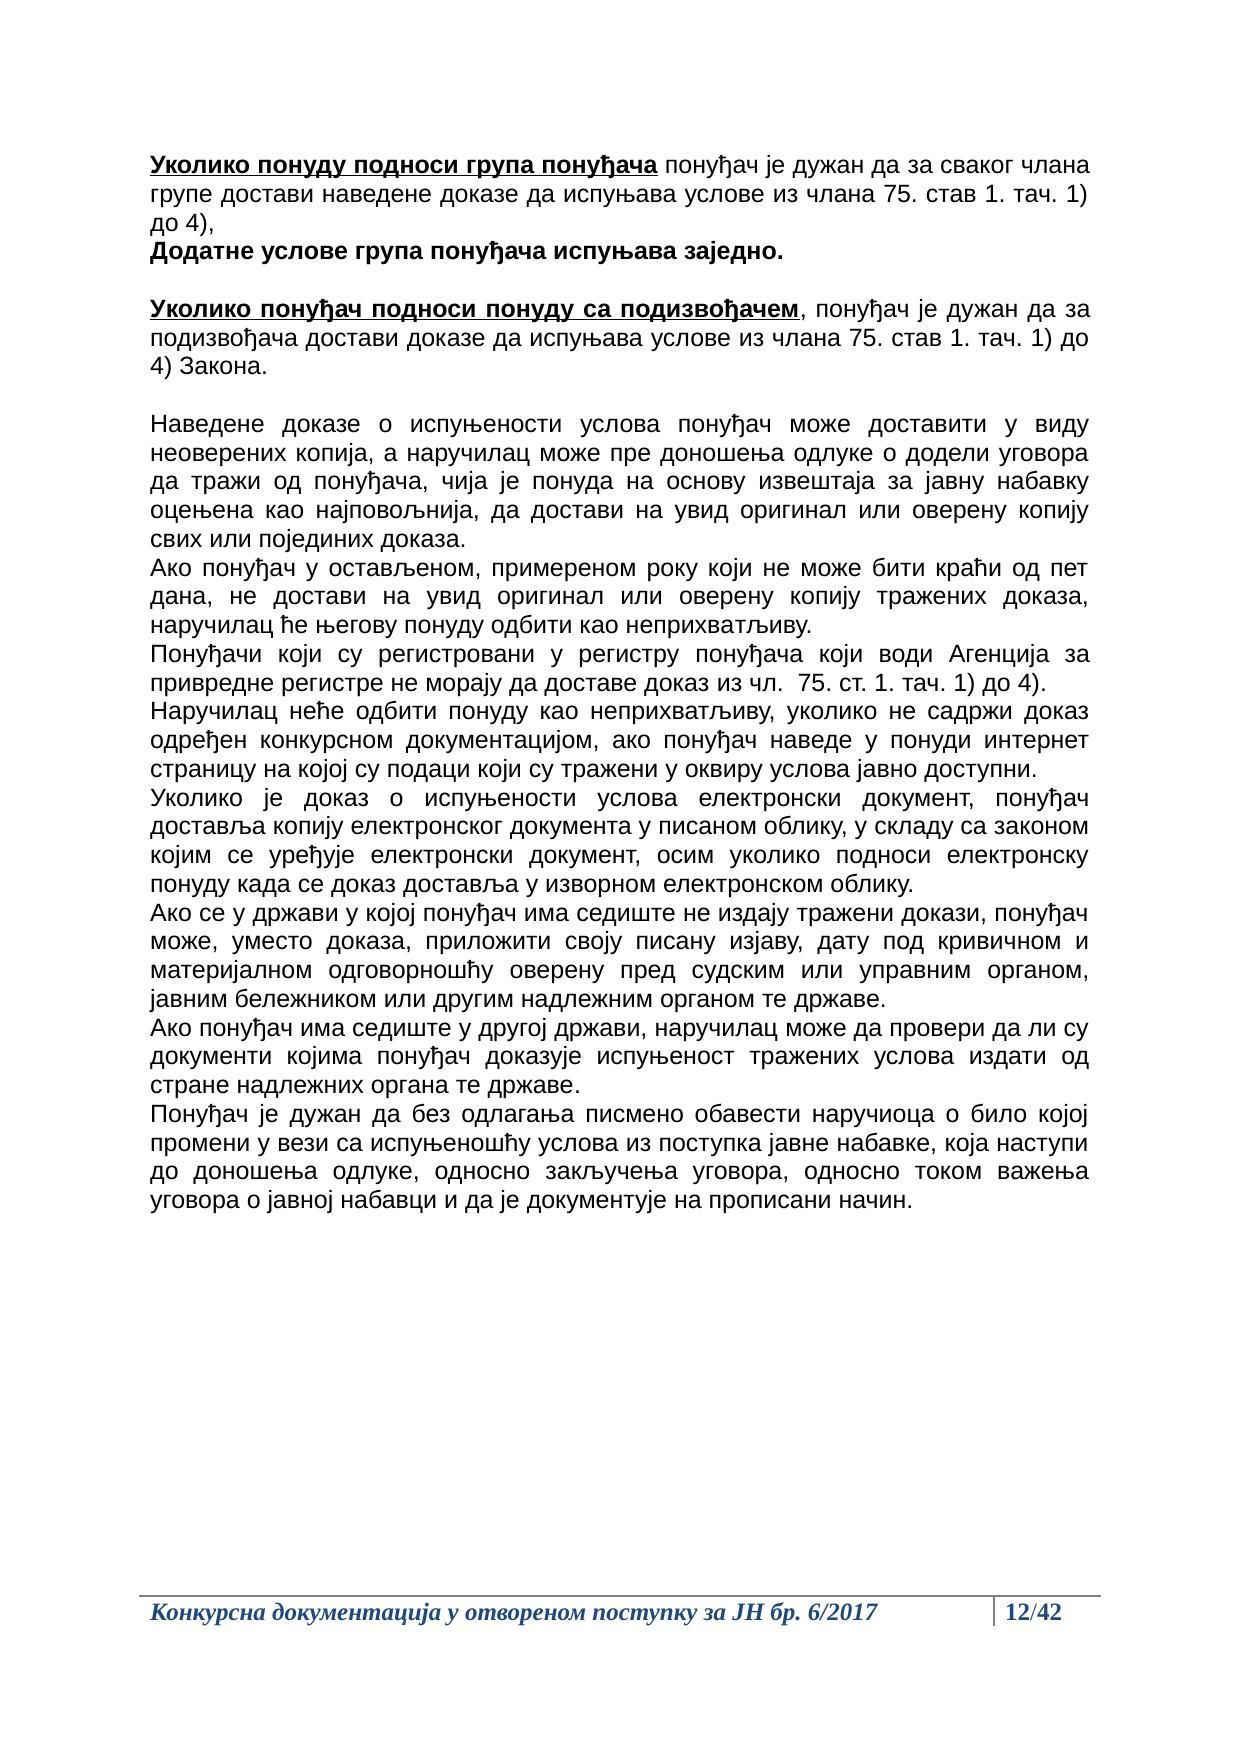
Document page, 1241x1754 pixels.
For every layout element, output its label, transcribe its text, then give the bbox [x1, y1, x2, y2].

text Уколико је доказ о испуњености услова електронски документ, понуђач доставља копију електронског документа у писаном облику, у складу са законом којим се уређује електронски документ, осим уколико подноси електронску понуду када се доказ доставља у изворном електронском облику. [150, 782, 1090, 897]
list Ако понуђач у остављеном, примереном року који не може бити краћи од пет дана, не достави на увид оригинал или оверену копију тражених доказа, наручилац ће његову понуду одбити као неприхватљиву. [150, 552, 1090, 639]
list Наведене доказе о испуњености услова понуђач може доставити у виду неоверених копија, а наручилац може пре доношења одлуке о додели уговора да тражи од понуђача, чија је понуда на основу извештаја за јавну набавку оцењена као најповољнија, да достави на увид оригинал или оверену копију свих или појединих доказа. [150, 409, 1090, 552]
list Понуђач је дужан да без одлагања писмено обавести наручиоца о било којој промени у вези са испуњеношћу услова из поступка јавне набавке, која наступи до доношења одлуке, односно закључења уговора, односно током важења уговора о јавној набавци и да је документује на прописани начин. [150, 1099, 1090, 1214]
list Уколико понуђач подноси понуду са подизвођачем, понуђач је дужан да за подизвођача достави доказе да испуњава услове из члана 75. став 1. тач. 1) до 4) Закона. [150, 294, 1090, 380]
list Наручилац неће одбити понуду као неприхватљиву, уколико не садржи доказ одређен конкурсном документацијом, ако понуђач наведе у понуди интернет страницу на којој су подаци који су тражени у оквиру услова јавно доступни. [150, 696, 1090, 782]
list Понуђачи који су регистровани у регистру понуђача који води Агенција за привредне регистре не морају да доставе доказ из чл. 75. ст. 1. тач. 1) до 4). [150, 639, 1090, 696]
list Ако се у држави у којој понуђач има седиште не издају тражени докази, понуђач може, уместо доказа, приложити своју писану изјаву, дату под кривичном и материјалном одговорношћу оверену пред судским или управним органом, јавним бележником или другим надлежним органом те државе. [150, 897, 1090, 1012]
list Уколико понуду подноси група понуђача понуђач је дужан да за сваког члана групе достави наведене доказе да испуњава услове из члана 75. став 1. тач. 1) до 4), [150, 150, 1090, 236]
list Додатне услове група понуђача испуњава заједно. [150, 236, 1090, 265]
list Ако понуђач има седиште у другој држави, наручилац може да провери да ли су документи којима понуђач доказује испуњеност тражених услова издати од стране надлежних органа те државе. [150, 1012, 1090, 1099]
